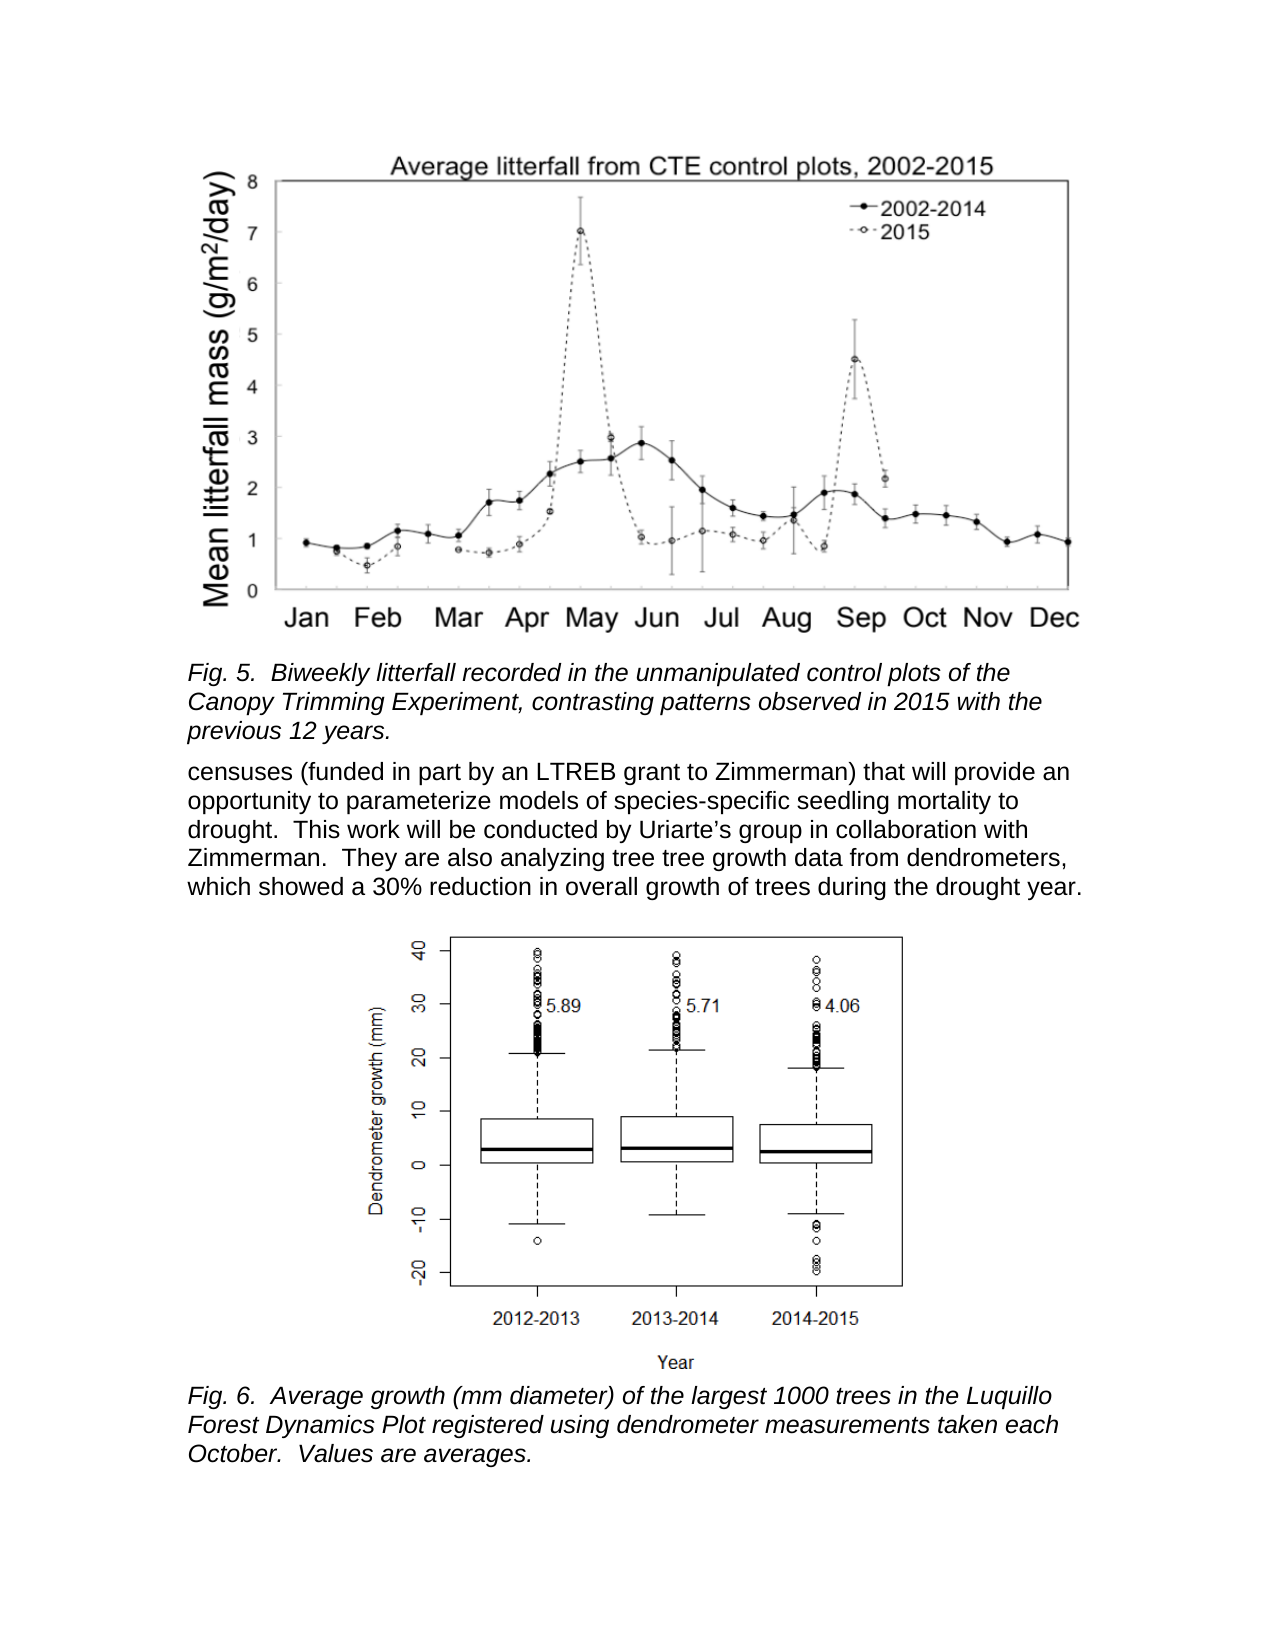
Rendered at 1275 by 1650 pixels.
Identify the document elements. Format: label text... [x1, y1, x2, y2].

text Fig. 6. Average growth (mm diameter) of the largest 1000 trees in the Luquillo Forest Dynamics Plot registered using dendrometer measurements taken each October. Values are averages. [187, 1381, 1087, 1467]
picture [363, 913, 912, 1369]
text censuses (funded in part by an LTREB grant to Zimmerman) that will provide an opportunity to parameterize models of species-specific seedling mortality to drought. This work will be conducted by Uriarte’s group in collaboration with Zimmerman. They are also analyzing tree tree growth data from dendrometers, which showed a 30% reduction in overall growth of trees during the drought year. [187, 757, 1087, 901]
text Fig. 5. Biweekly litterfall recorded in the unmanipulated control plots of the Canopy Trimming Experiment, contrasting patterns observed in 2015 with the previous 12 years. [187, 658, 1087, 744]
